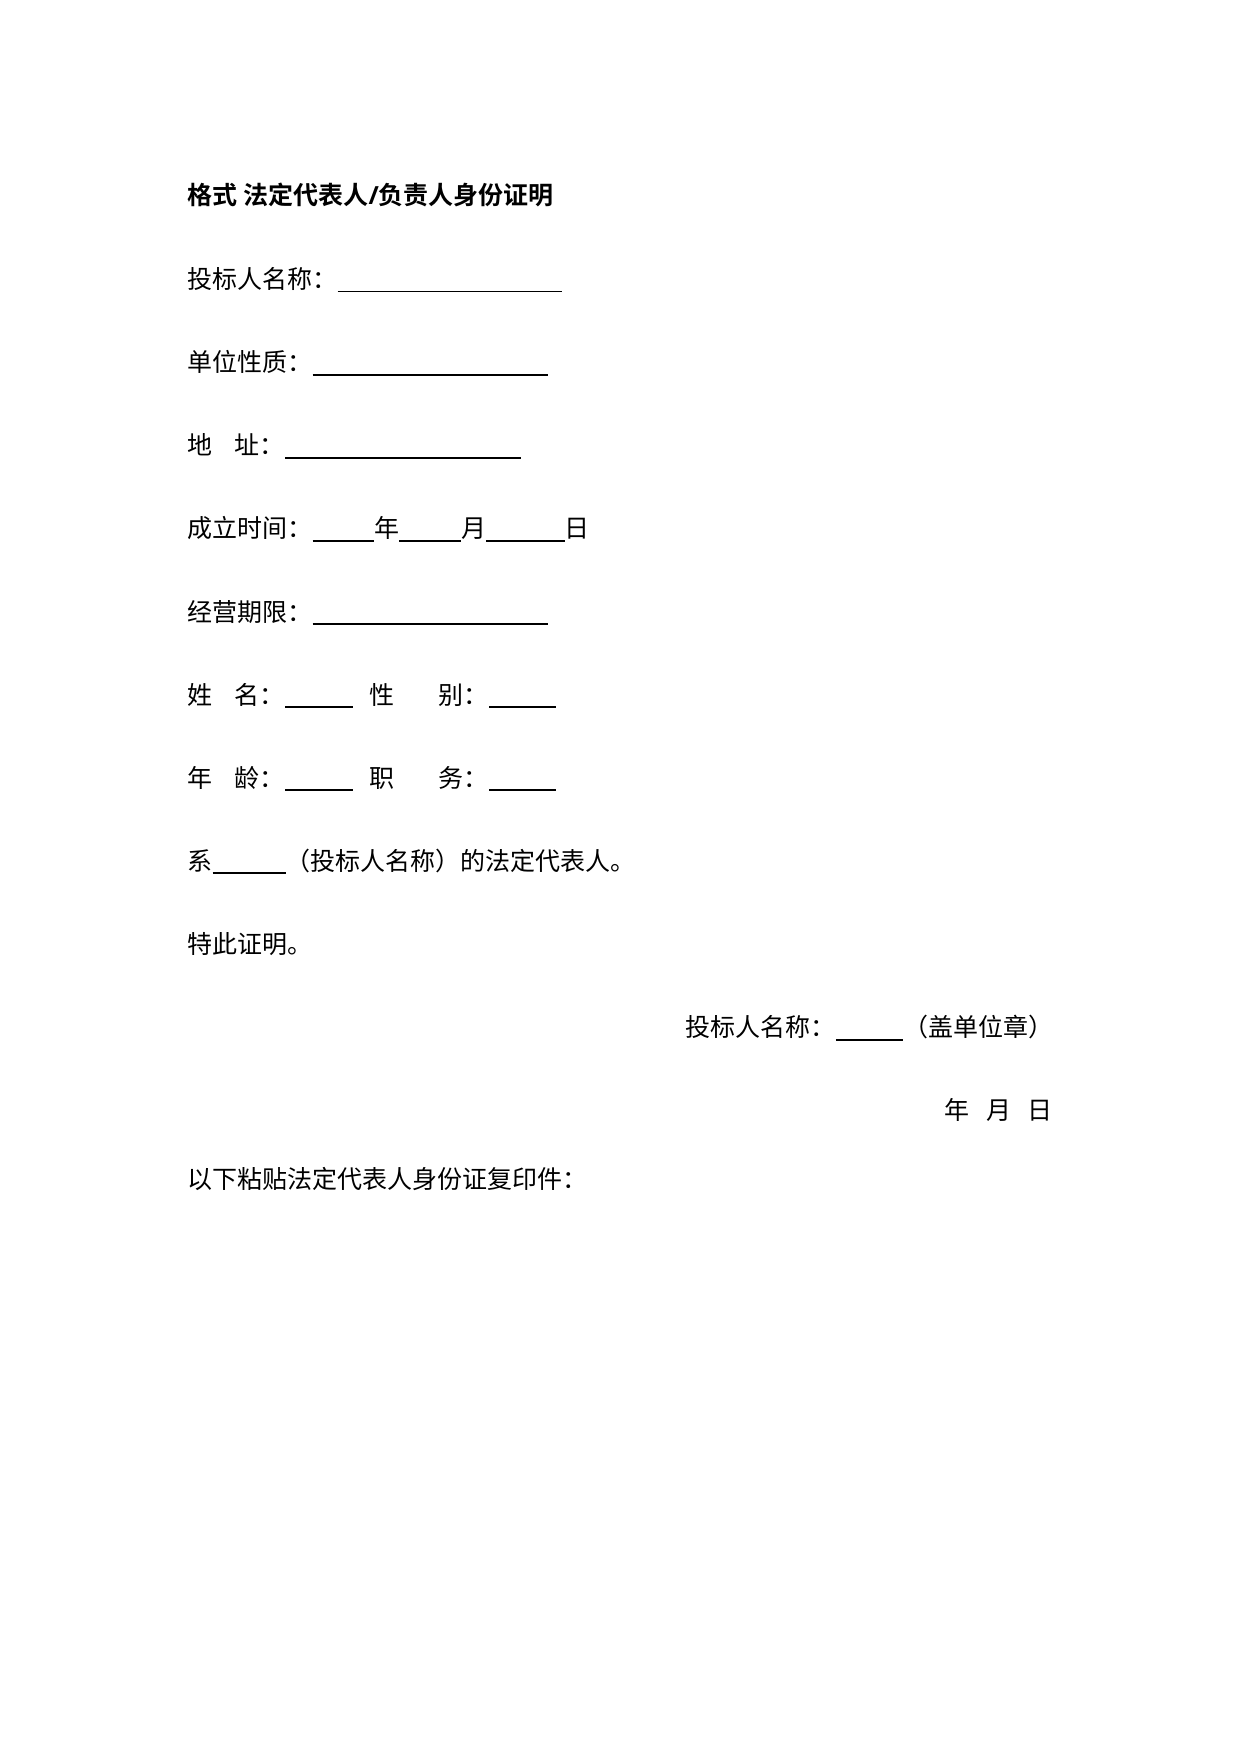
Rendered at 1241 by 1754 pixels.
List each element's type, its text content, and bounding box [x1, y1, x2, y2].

text 姓 名： 性 别： [187, 661, 1053, 726]
text 年 龄： 职 务： [187, 744, 1053, 809]
text 单位性质： [187, 328, 1053, 393]
text 特此证明。 [187, 910, 1053, 975]
text 系 （投标人名称）的法定代表人。 [187, 827, 1053, 892]
text 格式 法定代表人/负责人身份证明 [187, 162, 1053, 227]
text 地 址： [187, 411, 1053, 476]
text 成立时间： 年 月 日 [187, 494, 1053, 559]
text 以下粘贴法定代表人身份证复印件： [187, 1159, 1036, 1196]
text 投标人名称： [187, 245, 1053, 310]
text 经营期限： [187, 578, 1053, 643]
text 投标人名称： （盖单位章） [187, 993, 1053, 1058]
text 年 月 日 [187, 1076, 1053, 1141]
